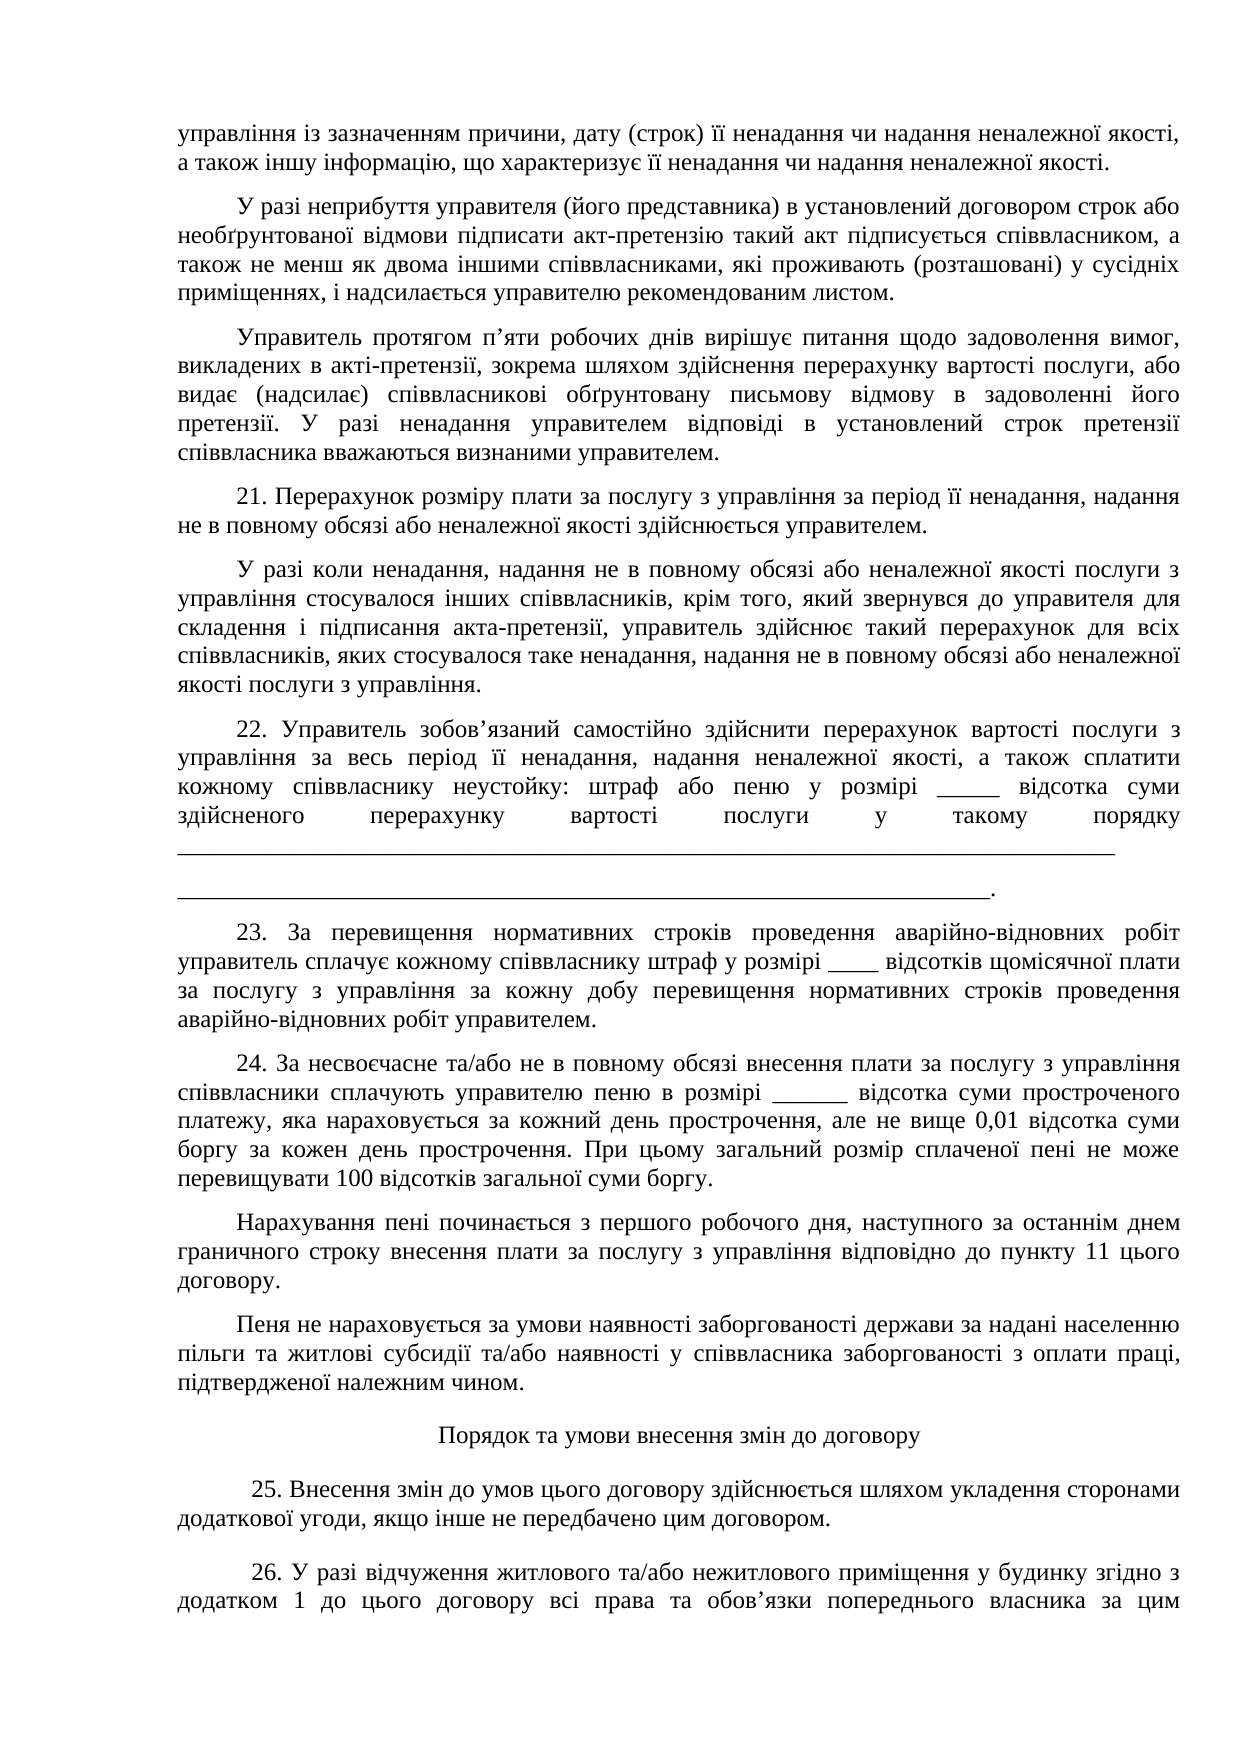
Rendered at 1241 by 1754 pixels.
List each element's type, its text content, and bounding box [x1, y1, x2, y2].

text Нарахування пені починається з першого робочого дня, наступного за останнім днем граничного строку внесення плати за послугу з управління відповідно до пункту 11 цього договору. [177, 1207, 1181, 1294]
text Пеня не нараховується за умови наявності заборгованості держави за надані населенню пільги та житлові субсидії та/або наявності у співвласника заборгованості з оплати праці, підтвердженої належним чином. [177, 1309, 1181, 1396]
text 23. За перевищення нормативних строків проведення аварійно-відновних робіт управитель сплачує кожному співвласнику штраф у розмірі ____ відсотків щомісячної плати за послугу з управління за кожну добу перевищення нормативних строків проведення аварійно-відновних робіт управителем. [177, 917, 1181, 1032]
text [177, 1557, 1181, 1614]
text 24. За несвоєчасне та/або не в повному обсязі внесення плати за послугу з управління співвласники сплачують управителю пеню в розмірі ______ відсотка суми простроченого платежу, яка нараховується за кожний день прострочення, але не вище 0,01 відсотка суми боргу за кожен день прострочення. При цьому загальний розмір сплаченої пені не може перевищувати 100 відсотків загальної суми боргу. [177, 1048, 1181, 1192]
text У разі коли ненадання, надання не в повному обсязі або неналежної якості послуги з управління стосувалося інших співвласників, крім того, який звернувся до управителя для складення і підписання акта-претензії, управитель здійснює такий перерахунок для всіх співвласників, яких стосувалося таке ненадання, надання не в повному обсязі або неналежної якості послуги з управління. [177, 554, 1181, 698]
text 21. Перерахунок розміру плати за послугу з управління за період її ненадання, надання не в повному обсязі або неналежної якості здійснюється управителем. [177, 481, 1181, 539]
text 25. Внесення змін до умов цього договору здійснюється шляхом укладення сторонами додаткової угоди, якщо інше не передбачено цим договором. [177, 1474, 1181, 1532]
text Управитель протягом п’яти робочих днів вирішує питання щодо задоволення вимог, викладених в акті-претензії, зокрема шляхом здійснення перерахунку вартості послуги, або видає (надсилає) співвласникові обґрунтовану письмову відмову в задоволенні його претензії. У разі ненадання управителем відповіді в установлений строк претензії співвласника вважаються визнаними управителем. [177, 322, 1181, 466]
text 22. Управитель зобов’язаний самостійно здійснити перерахунок вартості послуги з управління за весь період її ненадання, надання неналежної якості, а також сплатити кожному співвласнику неустойку: штраф або пеню у розмірі _____ відсотка суми здійсненого перерахунку вартості послуги у такому порядку ___________________________________________________________________________ [177, 714, 1181, 857]
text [177, 118, 1181, 176]
text _________________________________________________________________. [177, 873, 1181, 902]
text У разі неприбуття управителя (його представника) в установлений договором строк або необґрунтованої відмови підписати акт-претензію такий акт підписується співвласником, а також не менш як двома іншими співвласниками, які проживають (розташовані) у сусідніх приміщеннях, і надсилається управителю рекомендованим листом. [177, 191, 1181, 306]
text Порядок та умови внесення змін до договору [177, 1421, 1181, 1449]
